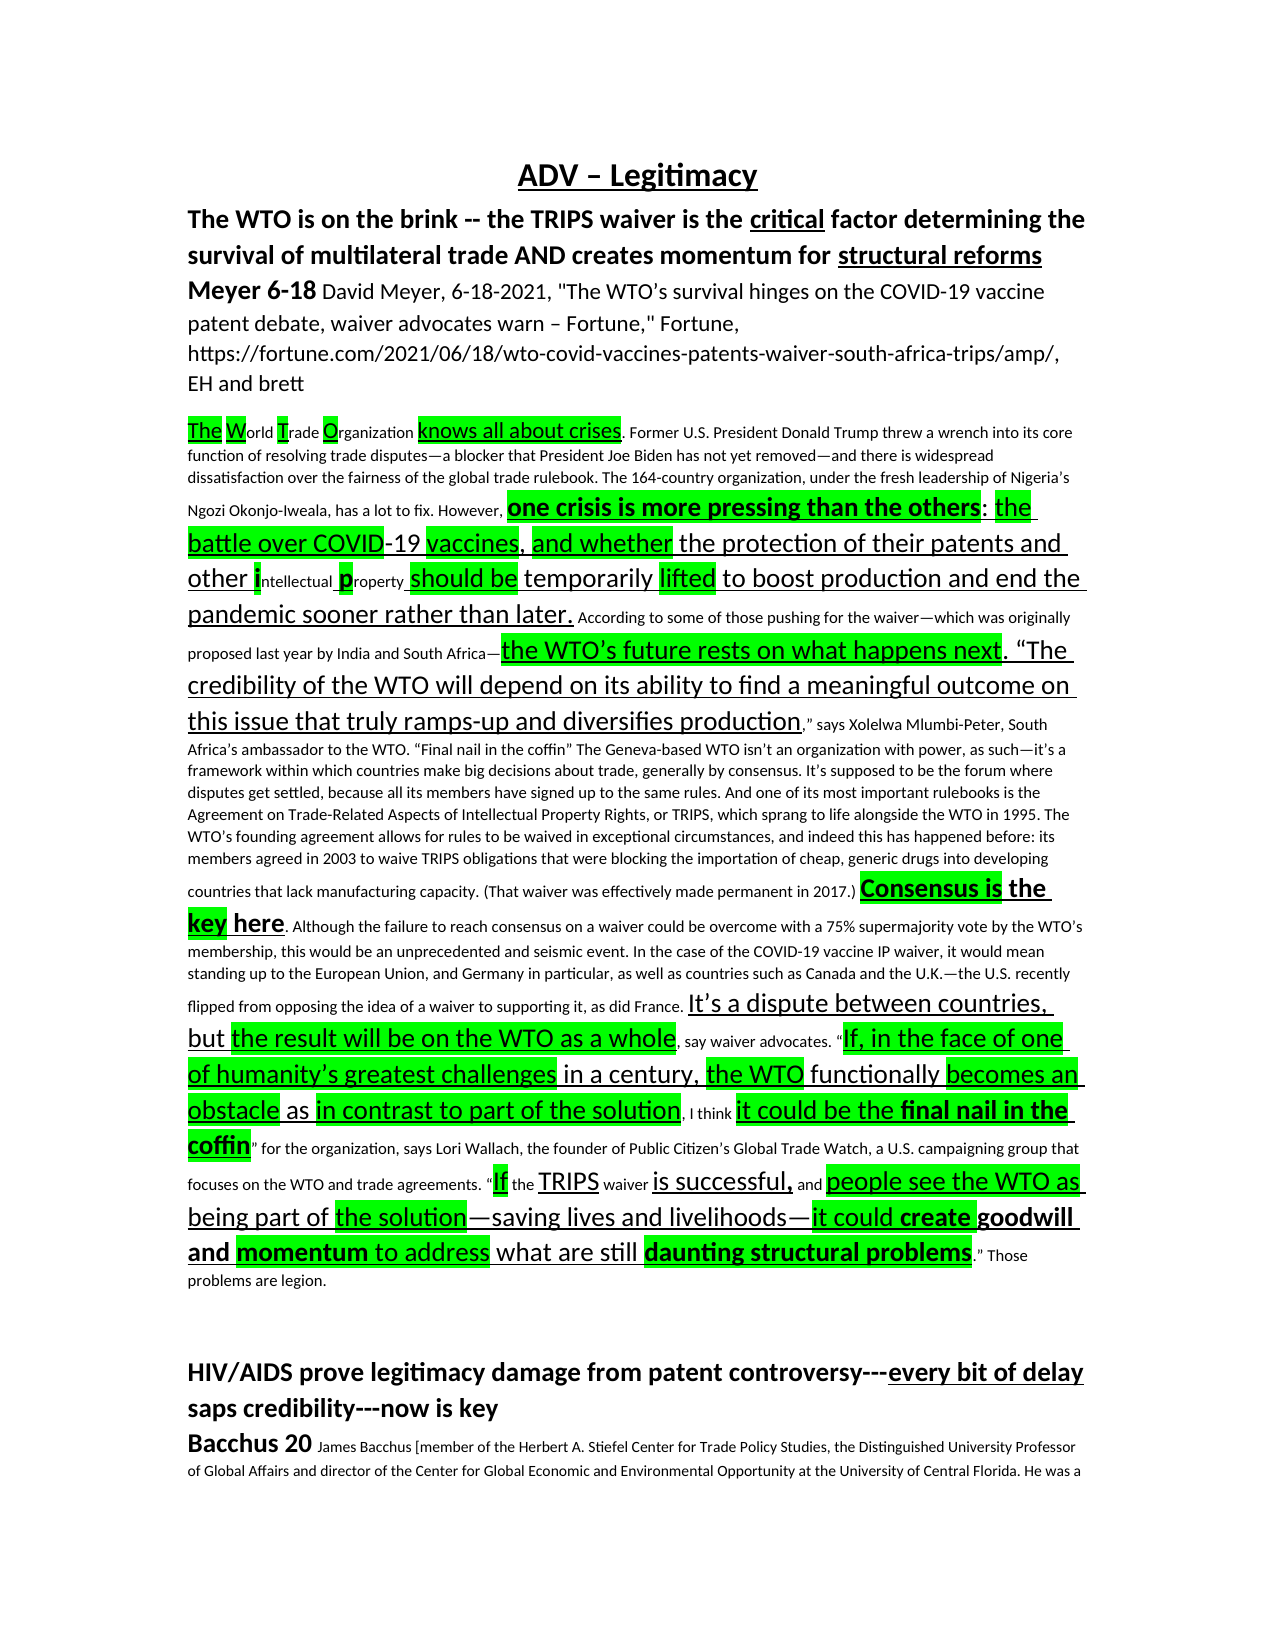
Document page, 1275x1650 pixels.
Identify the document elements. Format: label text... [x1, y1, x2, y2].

subtitle The WTO is on the brink -- the TRIPS waiver is the critical factor determining the survival of multilateral trade AND creates momentum for structural reforms [187, 202, 1087, 271]
subtitle ADV – Legitimacy [187, 154, 1087, 195]
text The World Trade Organization knows all about crises. Former U.S. President Donald Trump threw a wrench into its core function of resolving trade disputes—a blocker that President Joe Biden has not yet removed—and there is widespread dissatisfaction over the fairness of the global trade rulebook. The 164-country organization, under the fresh leadership of Nigeria’s Ngozi Okonjo-Iweala, has a lot to fix. However, one crisis is more pressing than the others: the battle over COVID-19 vaccines, and whether the protection of their patents and other intellectual property should be temporarily lifted to boost production and end the pandemic sooner rather than later. According to some of those pushing for the waiver—which was originally proposed last year by India and South Africa—the WTO’s future rests on what happens next. “The credibility of the WTO will depend on its ability to find a meaningful outcome on this issue that truly ramps-up and diversifies production,” says Xolelwa Mlumbi-Peter, South Africa’s ambassador to the WTO. “Final nail in the coffin” The Geneva-based WTO isn’t an organization with power, as such—it’s a framework within which countries make big decisions about trade, generally by consensus. It’s supposed to be the forum where disputes get settled, because all its members have signed up to the same rules. And one of its most important rulebooks is the Agreement on Trade-Related Aspects of Intellectual Property Rights, or TRIPS, which sprang to life alongside the WTO in 1995. The WTO’s founding agreement allows for rules to be waived in exceptional circumstances, and indeed this has happened before: its members agreed in 2003 to waive TRIPS obligations that were blocking the importation of cheap, generic drugs into developing countries that lack manufacturing capacity. (That waiver was effectively made permanent in 2017.) Consensus is the key here. Although the failure to reach consensus on a waiver could be overcome with a 75% supermajority vote by the WTO’s membership, this would be an unprecedented and seismic event. In the case of the COVID-19 vaccine IP waiver, it would mean standing up to the European Union, and Germany in particular, as well as countries such as Canada and the U.K.—the U.S. recently flipped from opposing the idea of a waiver to supporting it, as did France. It’s a dispute between countries, but the result will be on the WTO as a whole, say waiver advocates. “If, in the face of one of humanity’s greatest challenges in a century, the WTO functionally becomes an obstacle as in contrast to part of the solution, I think it could be the final nail in the coffin” for the organization, says Lori Wallach, the founder of Public Citizen’s Global Trade Watch, a U.S. campaigning group that focuses on the WTO and trade agreements. “If the TRIPS waiver is successful, and people see the WTO as being part of the solution—saving lives and livelihoods—it could create goodwill and momentum to address what are still daunting structural problems.” Those problems are legion. [187, 416, 1087, 1290]
text Meyer 6-18 David Meyer, 6-18-2021, "The WTO’s survival hinges on the COVID-19 vaccine patent debate, waiver advocates warn – Fortune," Fortune, https://fortune.com/2021/06/18/wto-covid-vaccines-patents-waiver-south-africa-trips/amp/, EH and brett [187, 273, 1087, 397]
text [187, 1427, 1087, 1480]
subtitle HIV/AIDS prove legitimacy damage from patent controversy---every bit of delay saps credibility---now is key [187, 1355, 1087, 1424]
